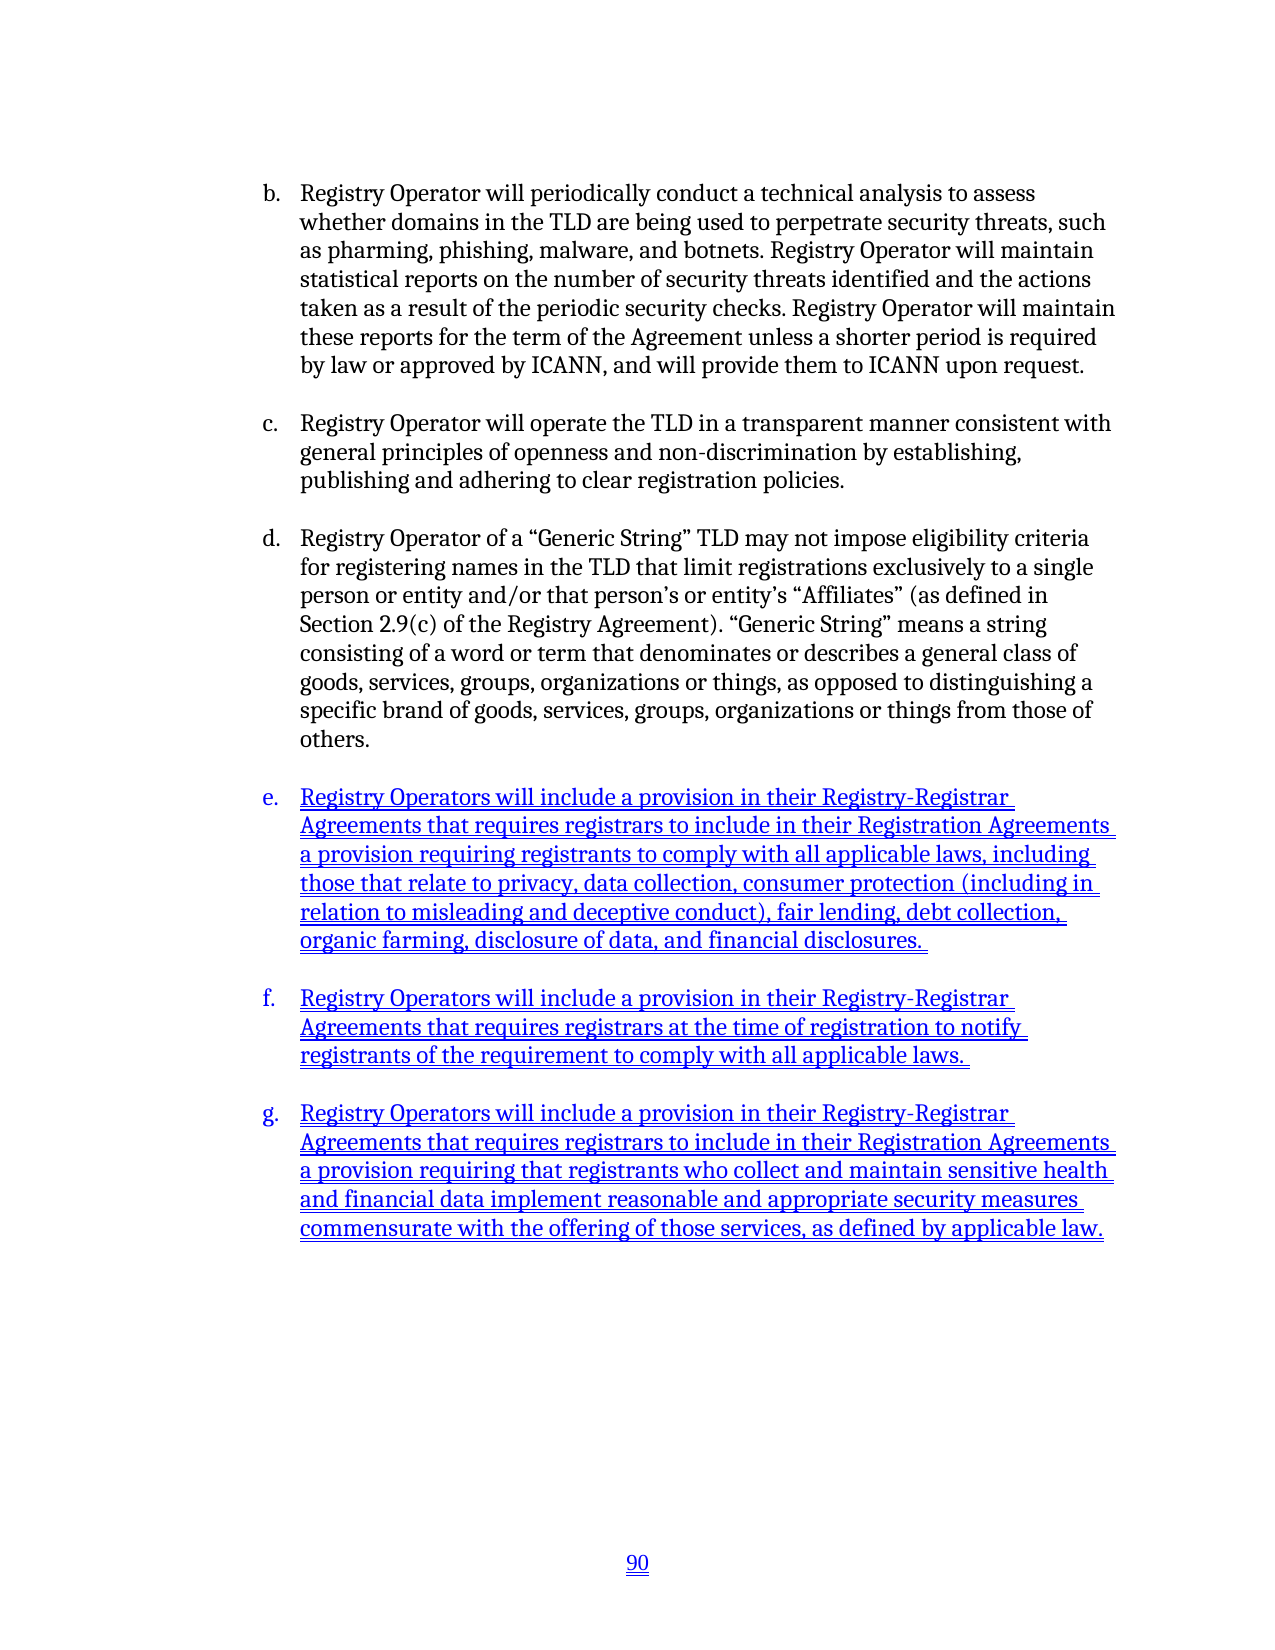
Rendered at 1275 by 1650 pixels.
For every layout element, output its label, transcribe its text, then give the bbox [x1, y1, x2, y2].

list Registry Operator will operate the TLD in a transparent manner consistent with general principles of openness and non-discrimination by establishing, publishing and adhering to clear registration policies. [262, 409, 1125, 495]
list Registry Operator of a “Generic String” TLD may not impose eligibility criteria for registering names in the TLD that limit registrations exclusively to a single person or entity and/or that person’s or entity’s “Affiliates” (as defined in Section 2.9(c) of the Registry Agreement). “Generic String” means a string consisting of a word or term that denominates or describes a general class of goods, services, groups, organizations or things, as opposed to distinguishing a specific brand of goods, services, groups, organizations or things from those of others. [262, 524, 1125, 754]
list Registry Operator will periodically conduct a technical analysis to assess whether domains in the TLD are being used to perpetrate security threats, such as pharming, phishing, malware, and botnets. Registry Operator will maintain statistical reports on the number of security threats identified and the actions taken as a result of the periodic security checks. Registry Operator will maintain these reports for the term of the Agreement unless a shorter period is required by law or approved by ICANN, and will provide them to ICANN upon request. [262, 179, 1125, 380]
list Registry Operators will include a provision in their Registry-Registrar Agreements that requires registrars to include in their Registration Agreements a provision requiring that registrants who collect and maintain sensitive health and financial data implement reasonable and appropriate security measures commensurate with the offering of those services, as defined by applicable law. [262, 1099, 1125, 1242]
list Registry Operators will include a provision in their Registry-Registrar Agreements that requires registrars at the time of registration to notify registrants of the requirement to comply with all applicable laws. [262, 984, 1125, 1070]
list Registry Operators will include a provision in their Registry-Registrar Agreements that requires registrars to include in their Registration Agreements a provision requiring registrants to comply with all applicable laws, including those that relate to privacy, data collection, consumer protection (including in relation to misleading and deceptive conduct), fair lending, debt collection, organic farming, disclosure of data, and financial disclosures. [262, 782, 1125, 955]
